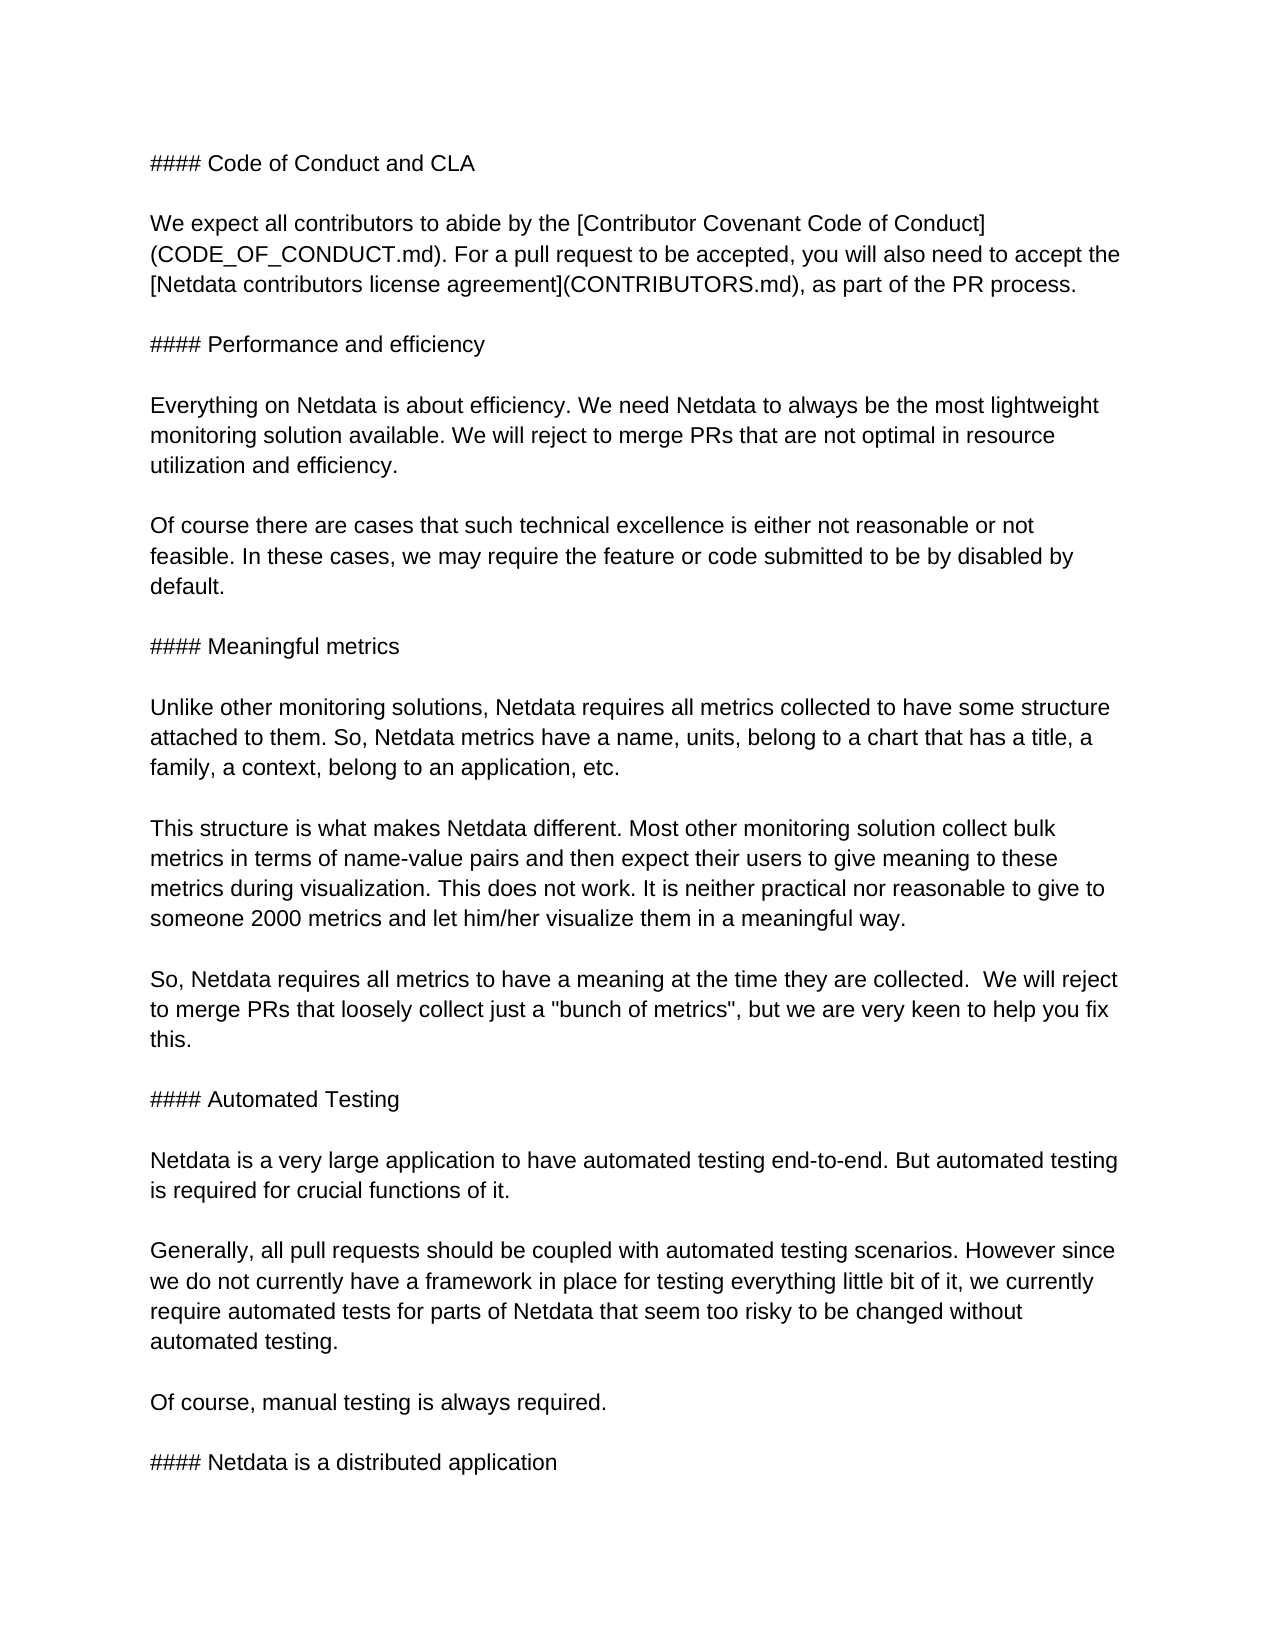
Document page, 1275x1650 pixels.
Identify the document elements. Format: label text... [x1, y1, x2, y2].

text Everything on Netdata is about efficiency. We need Netdata to always be the most lightweight monitoring solution available. We will reject to merge PRs that are not optimal in resource utilization and efficiency. [150, 392, 1125, 478]
text Of course there are cases that such technical excellence is either not reasonable or not feasible. In these cases, we may require the feature or code submitted to be by disabled by default. [150, 512, 1125, 599]
text This structure is what makes Netdata different. Most other monitoring solution collect bulk metrics in terms of name-value pairs and then expect their users to give meaning to these metrics during visualization. This does not work. It is neither practical nor reasonable to give to someone 2000 metrics and let him/her visualize them in a meaningful way. [150, 814, 1125, 932]
text Generally, all pull requests should be coupled with automated testing scenarios. However since we do not currently have a framework in place for testing everything little bit of it, we currently require automated tests for parts of Netdata that seem too risky to be changed without automated testing. [150, 1237, 1125, 1354]
text Of course, manual testing is always required. [150, 1388, 1125, 1415]
text #### Performance and efficiency [150, 331, 1125, 358]
text #### Automated Testing [150, 1086, 1125, 1113]
text #### Meaningful metrics [150, 633, 1125, 660]
text Unlike other monitoring solutions, Netdata requires all metrics collected to have some structure attached to them. So, Netdata metrics have a name, units, belong to a chart that has a title, a family, a context, belong to an application, etc. [150, 694, 1125, 781]
text #### Netdata is a distributed application [150, 1449, 1125, 1475]
text #### Code of Conduct and CLA [150, 150, 1125, 176]
text Netdata is a very large application to have automated testing end-to-end. But automated testing is required for crucial functions of it. [150, 1147, 1125, 1203]
text We expect all contributors to abide by the [Contributor Covenant Code of Conduct](CODE_OF_CONDUCT.md). For a pull request to be accepted, you will also need to accept the [Netdata contributors license agreement](CONTRIBUTORS.md), as part of the PR process. [150, 210, 1125, 297]
text So, Netdata requires all metrics to have a meaning at the time they are collected. We will reject to merge PRs that loosely collect just a "bunch of metrics", but we are very keen to help you fix this. [150, 966, 1125, 1052]
